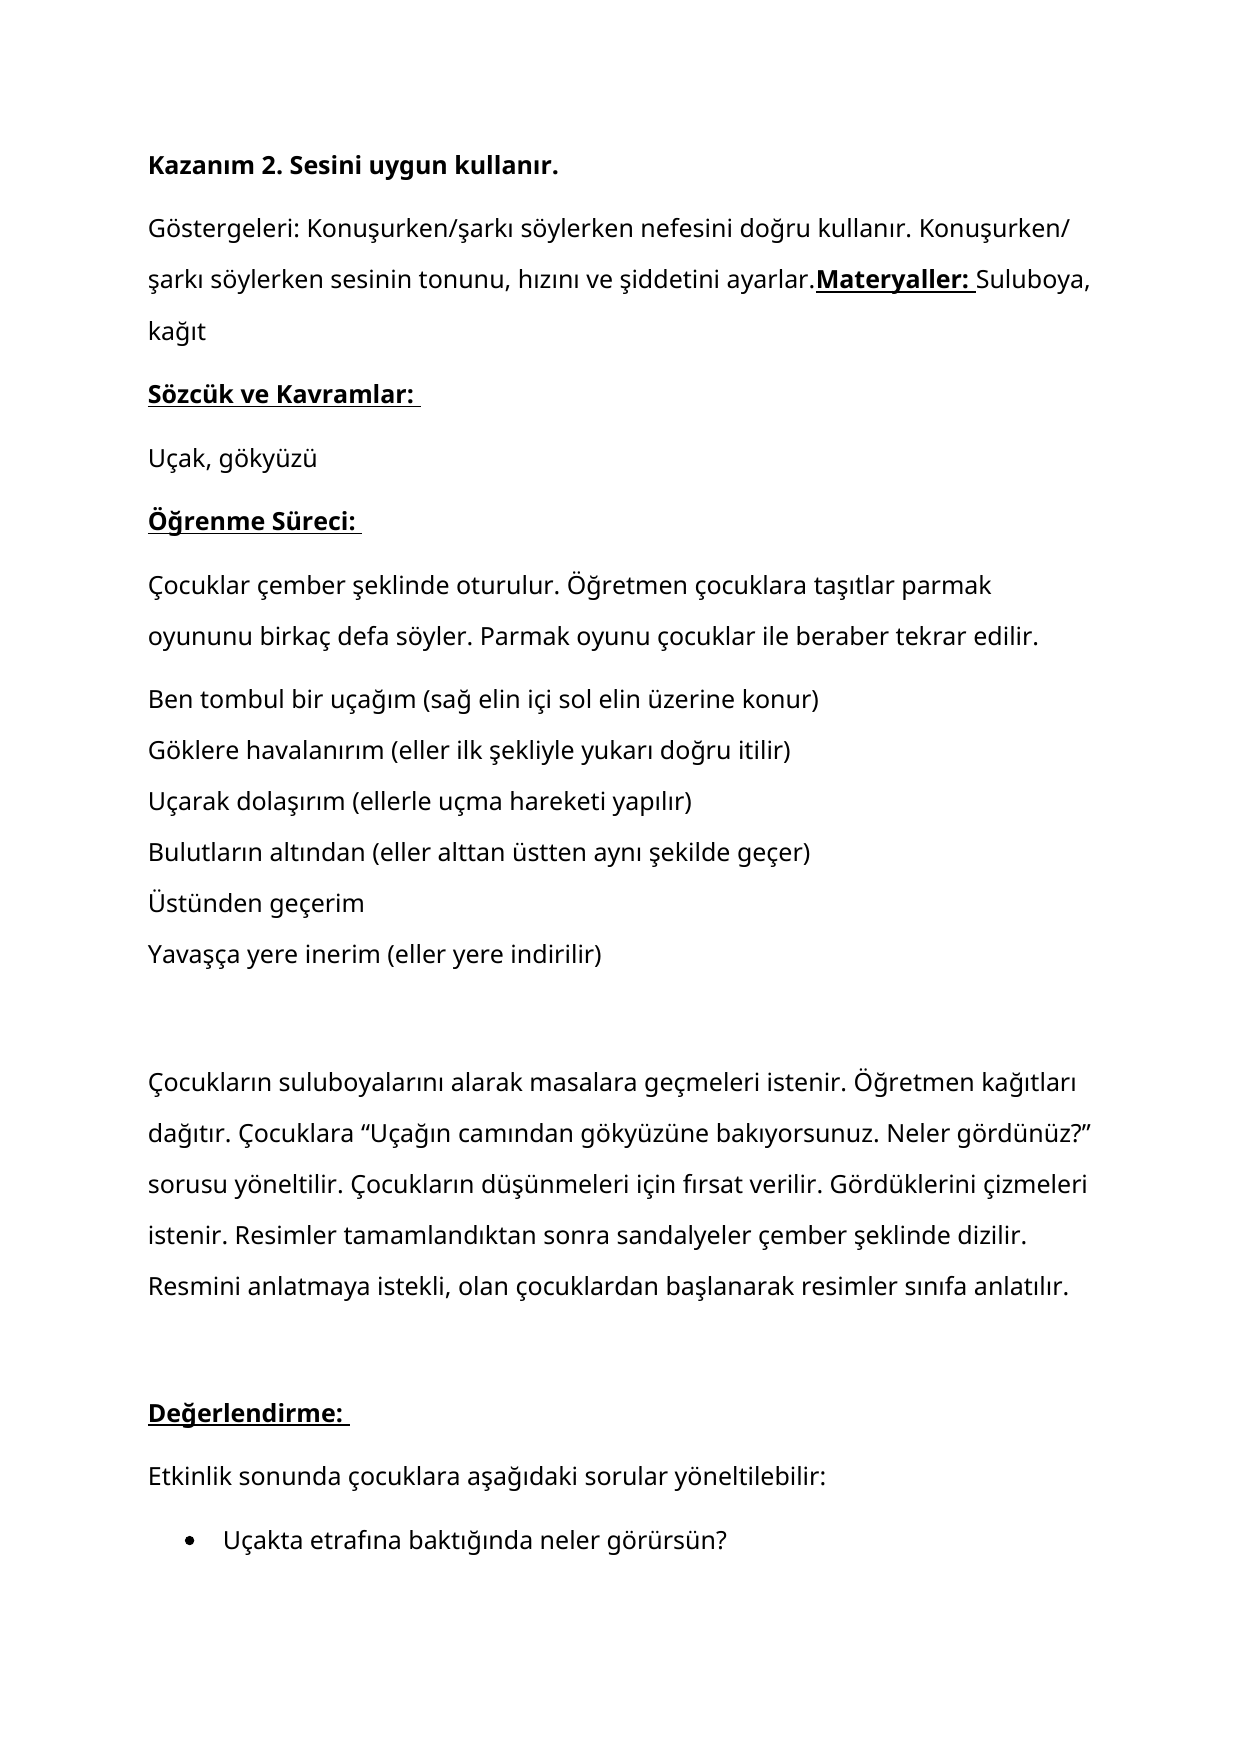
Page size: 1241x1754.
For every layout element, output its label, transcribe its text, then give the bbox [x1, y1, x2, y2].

text Kazanım 2. Sesini uygun kullanır. [148, 148, 1093, 182]
text Sözcük ve Kavramlar: [148, 377, 1093, 411]
text Ben tombul bir uçağım (sağ elin içi sol elin üzerine konur) Göklere havalanırım (eller ilk şekliyle yukarı doğru itilir) Uçarak dolaşırım (ellerle uçma hareketi yapılır) Bulutların altından (eller alttan üstten aynı şekilde geçer) Üstünden geçerim Yavaşça yere inerim (eller yere indirilir) [148, 682, 1093, 971]
text Etkinlik sonunda çocuklara aşağıdaki sorular yöneltilebilir: [148, 1459, 1093, 1493]
text Çocukların suluboyalarını alarak masalara geçmeleri istenir. Öğretmen kağıtları dağıtır. Çocuklara “Uçağın camından gökyüzüne bakıyorsunuz. Neler gördünüz?” sorusu yöneltilir. Çocukların düşünmeleri için fırsat verilir. Gördüklerini çizmeleri istenir. Resimler tamamlandıktan sonra sandalyeler çember şeklinde dizilir. Resmini anlatmaya istekli, olan çocuklardan başlanarak resimler sınıfa anlatılır. [148, 1064, 1093, 1302]
list Uçakta etrafına baktığında neler görürsün? [185, 1523, 1093, 1557]
text Göstergeleri: Konuşurken/şarkı söylerken nefesini doğru kullanır. Konuşurken/ şarkı söylerken sesinin tonunu, hızını ve şiddetini ayarlar.Materyaller: Suluboya, kağıt [148, 211, 1093, 347]
text Öğrenme Süreci: [148, 504, 1093, 538]
text Uçak, gökyüzü [148, 440, 1093, 474]
text Çocuklar çember şeklinde oturulur. Öğretmen çocuklara taşıtlar parmak oyununu birkaç defa söyler. Parmak oyunu çocuklar ile beraber tekrar edilir. [148, 567, 1093, 652]
text Değerlendirme: [148, 1396, 1093, 1429]
